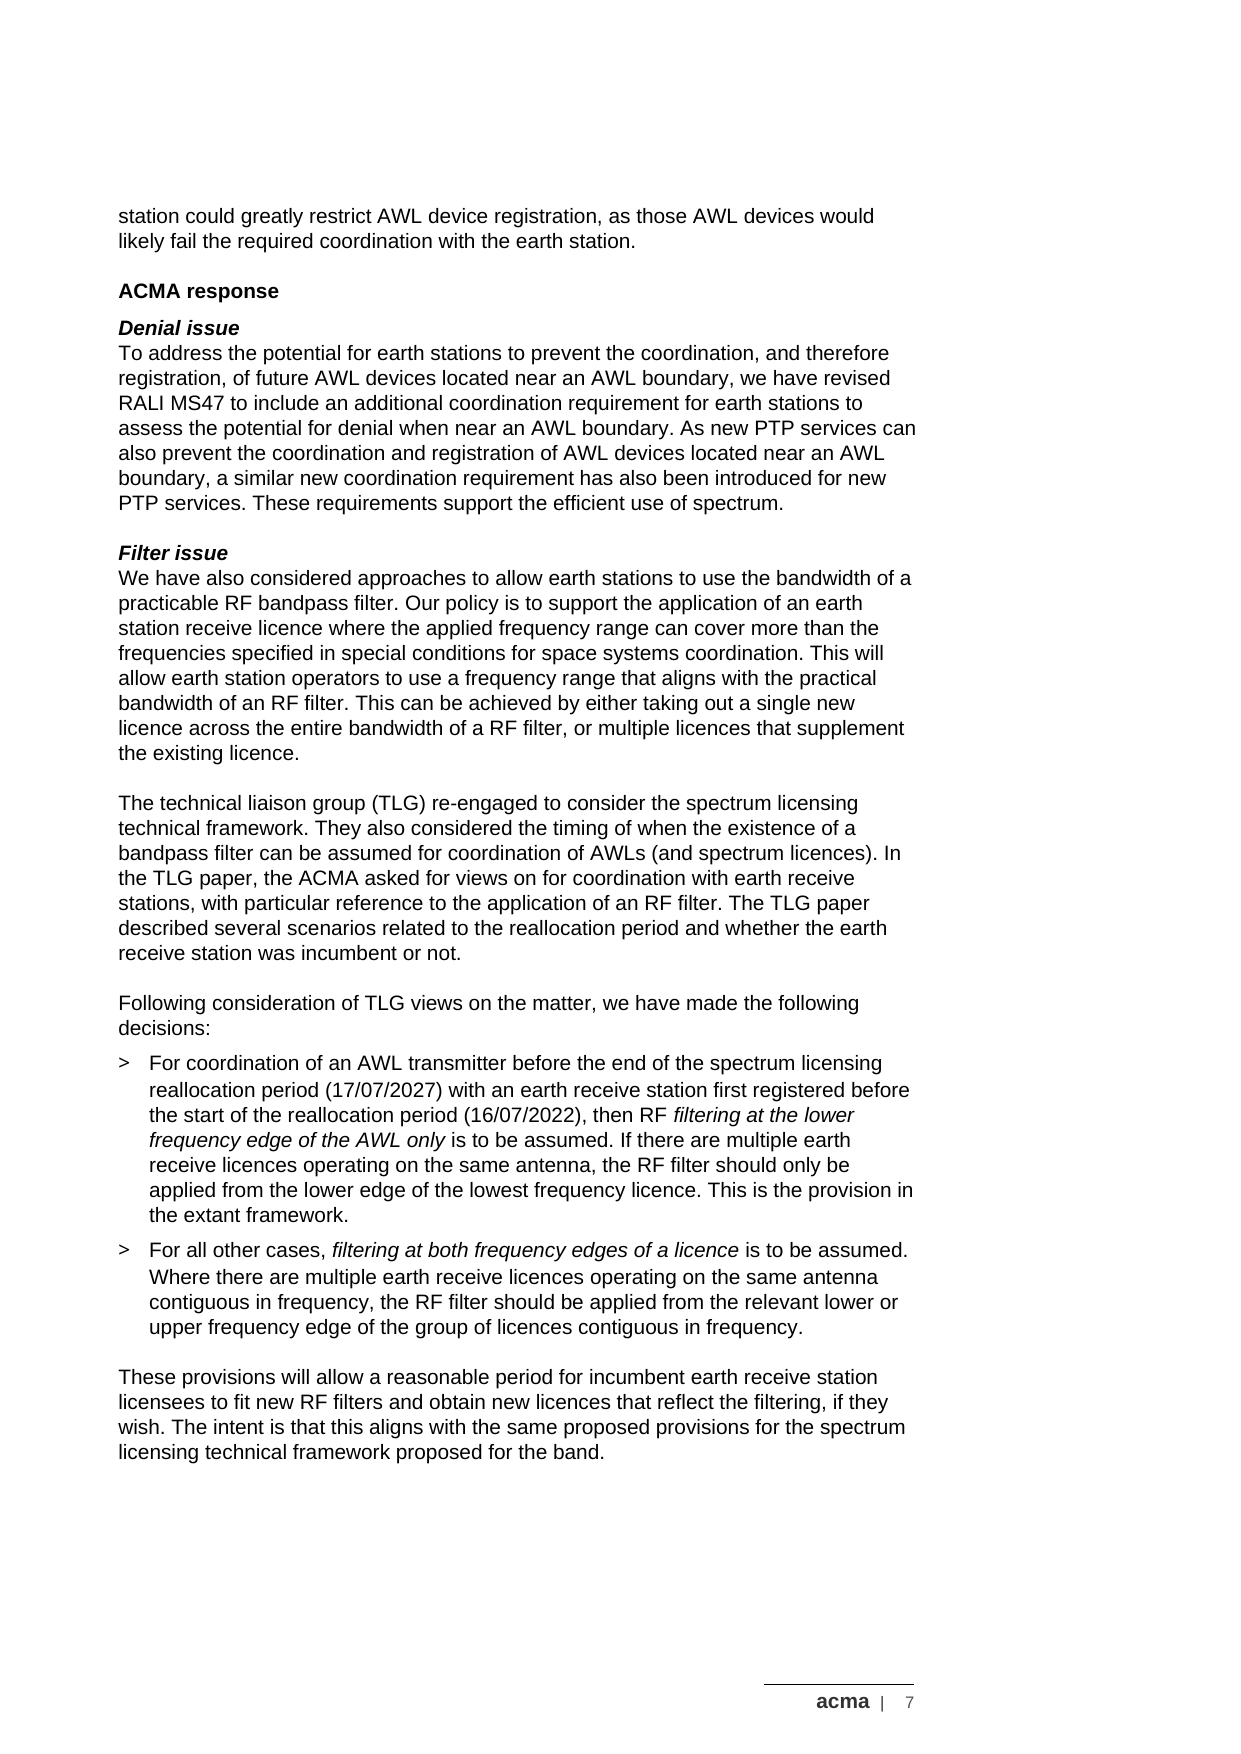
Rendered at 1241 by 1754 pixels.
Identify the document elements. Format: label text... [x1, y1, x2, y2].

subtitle Denial issue [118, 315, 917, 340]
subtitle ACMA response [118, 278, 917, 303]
text These provisions will allow a reasonable period for incumbent earth receive station licensees to fit new RF filters and obtain new licences that reflect the filtering, if they wish. The intent is that this aligns with the same proposed provisions for the spectrum licensing technical framework proposed for the band. [118, 1364, 917, 1464]
text For coordination of an AWL transmitter before the end of the spectrum licensing reallocation period (17/07/2027) with an earth receive station first registered before the start of the reallocation period (16/07/2022), then RF filtering at the lower frequency edge of the AWL only is to be assumed. If there are multiple earth receive licences operating on the same antenna, the RF filter should only be applied from the lower edge of the lowest frequency licence. This is the provision in the extant framework. [118, 1048, 917, 1227]
subtitle Filter issue [118, 540, 917, 565]
list Following consideration of TLG views on the matter, we have made the following decisions: [118, 990, 917, 1040]
text The technical liaison group (TLG) re-engaged to consider the spectrum licensing technical framework. They also considered the timing of when the existence of a bandpass filter can be assumed for coordination of AWLs (and spectrum licences). In the TLG paper, the ACMA asked for views on for coordination with earth receive stations, with particular reference to the application of an RF filter. The TLG paper described several scenarios related to the reallocation period and whether the earth receive station was incumbent or not. [118, 790, 917, 965]
text We have also considered approaches to allow earth stations to use the bandwidth of a practicable RF bandpass filter. Our policy is to support the application of an earth station receive licence where the applied frequency range can cover more than the frequencies specified in special conditions for space systems coordination. This will allow earth station operators to use a frequency range that aligns with the practical bandwidth of an RF filter. This can be achieved by either taking out a single new licence across the entire bandwidth of a RF filter, or multiple licences that supplement the existing licence. [118, 565, 917, 765]
text For all other cases, filtering at both frequency edges of a licence is to be assumed. Where there are multiple earth receive licences operating on the same antenna contiguous in frequency, the RF filter should be applied from the relevant lower or upper frequency edge of the group of licences contiguous in frequency. [118, 1235, 917, 1339]
text To address the potential for earth stations to prevent the coordination, and therefore registration, of future AWL devices located near an AWL boundary, we have revised RALI MS47 to include an additional coordination requirement for earth stations to assess the potential for denial when near an AWL boundary. As new PTP services can also prevent the coordination and registration of AWL devices located near an AWL boundary, a similar new coordination requirement has also been introduced for new PTP services. These requirements support the efficient use of spectrum. [118, 340, 917, 515]
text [118, 203, 917, 253]
